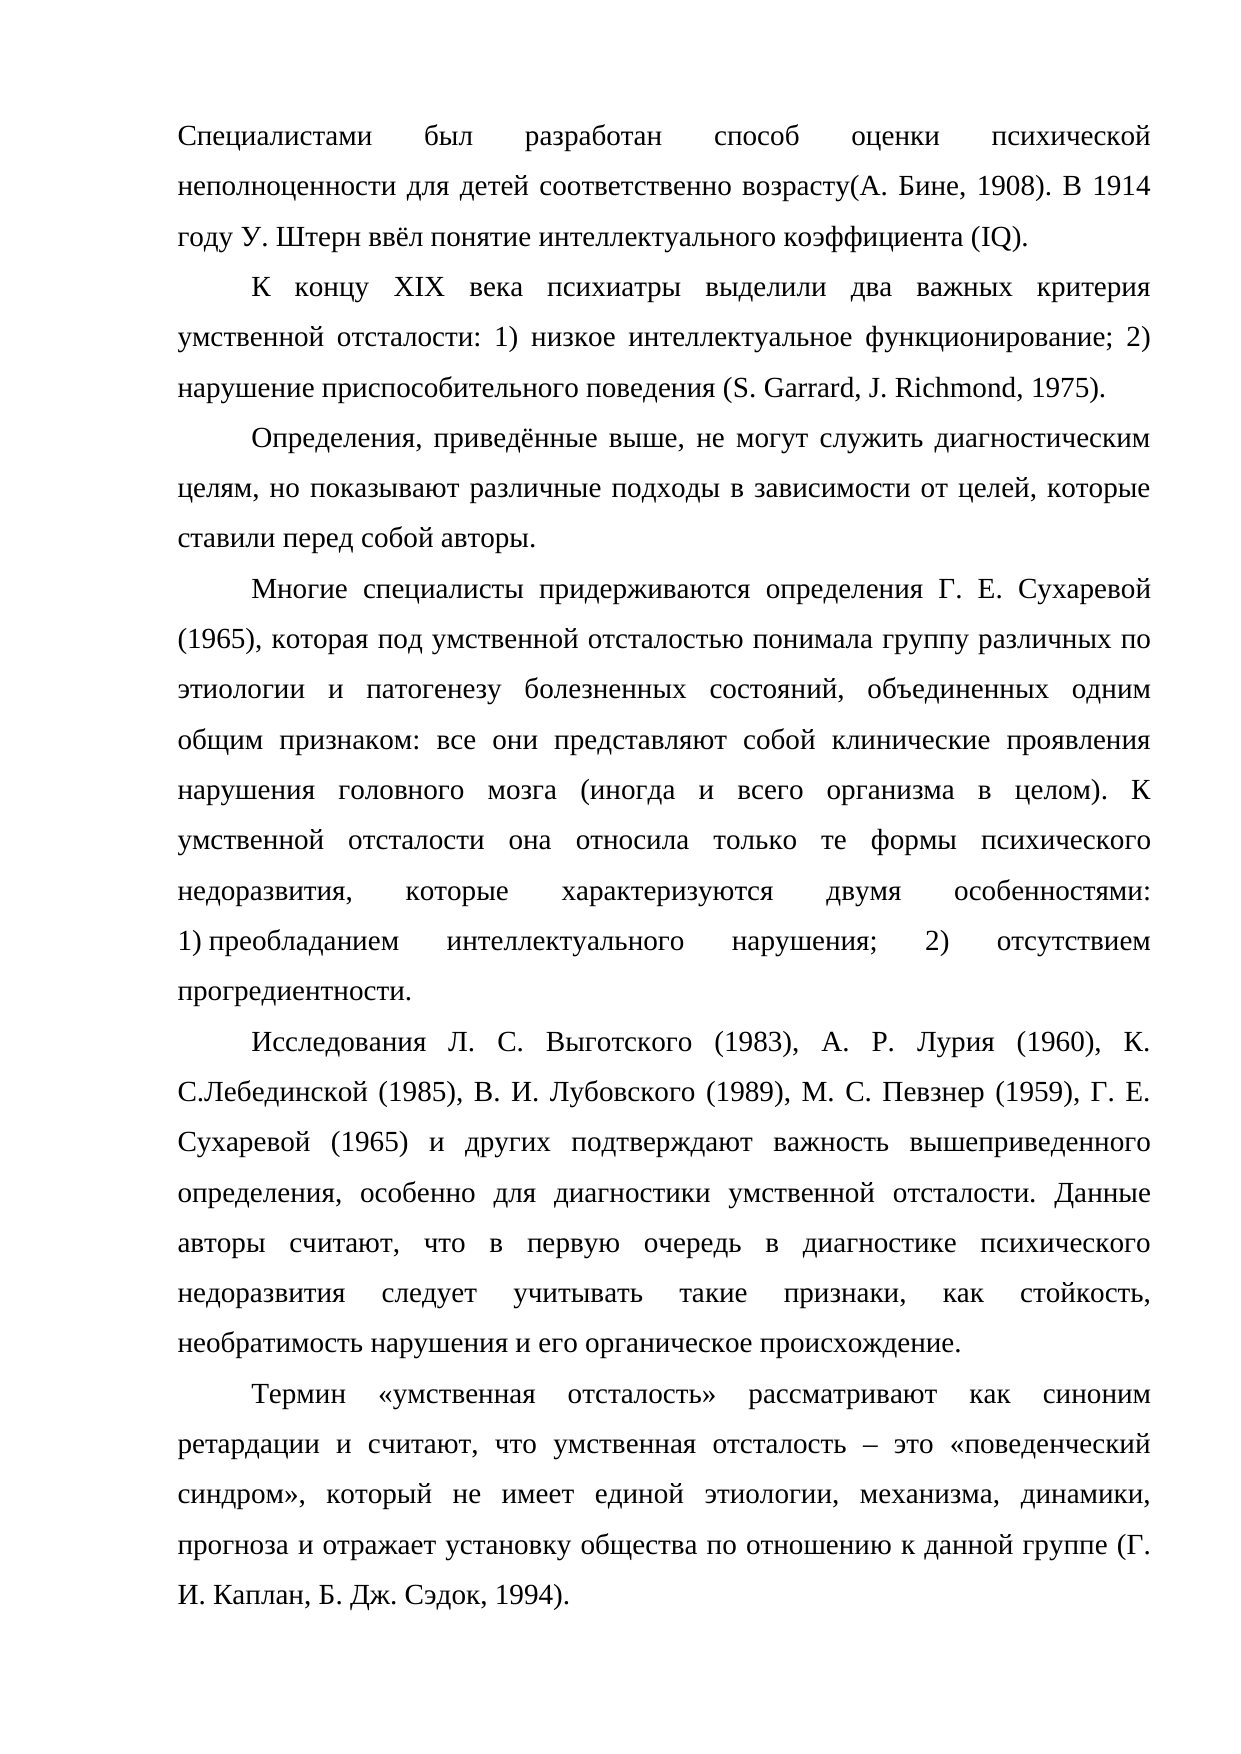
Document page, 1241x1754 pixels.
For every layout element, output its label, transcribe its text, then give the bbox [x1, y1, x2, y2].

text Многие специалисты придерживаются определения Г. Е. Сухаревой (1965), которая под умственной отсталостью понимала группу различных по этиологии и патогенезу болезненных состояний, объединенных одним общим признаком: все они представляют собой клинические проявления нарушения головного мозга (иногда и всего организма в целом). К умственной отсталости она относила только те формы психического недоразвития, которые характеризуются двумя особенностями: 1) преобладанием интеллектуального нарушения; 2) отсутствием прогредиентности. [177, 571, 1152, 1007]
text К концу XIX века психиатры выделили два важных критерия умственной отсталости: 1) низкое интеллектуальное функционирование; 2) нарушение приспособительного поведения (S. Garrard, J. Richmond, 1975). [177, 269, 1152, 403]
text Определения, приведённые выше, не могут служить диагностическим целям, но показывают различные подходы в зависимости от целей, которые ставили перед собой авторы. [177, 420, 1152, 554]
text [177, 118, 1152, 252]
text Исследования Л. С. Выготского (1983), А. Р. Лурия (1960), К. С.Лебединской (1985), В. И. Лубовского (1989), М. С. Певзнер (1959), Г. Е. Сухаревой (1965) и других подтверждают важность вышеприведенного определения, особенно для диагностики умственной отсталости. Данные авторы считают, что в первую очередь в диагностике психического недоразвития следует учитывать такие признаки, как стойкость, необратимость нарушения и его органическое происхождение. [177, 1024, 1152, 1359]
text Термин «умственная отсталость» рассматривают как синоним ретардации и считают, что умственная отсталость – это «поведенческий синдром», который не имеет единой этиологии, механизма, динамики, прогноза и отражает установку общества по отношению к данной группе (Г. И. Каплан, Б. Дж. Сэдок, 1994). [177, 1376, 1152, 1611]
